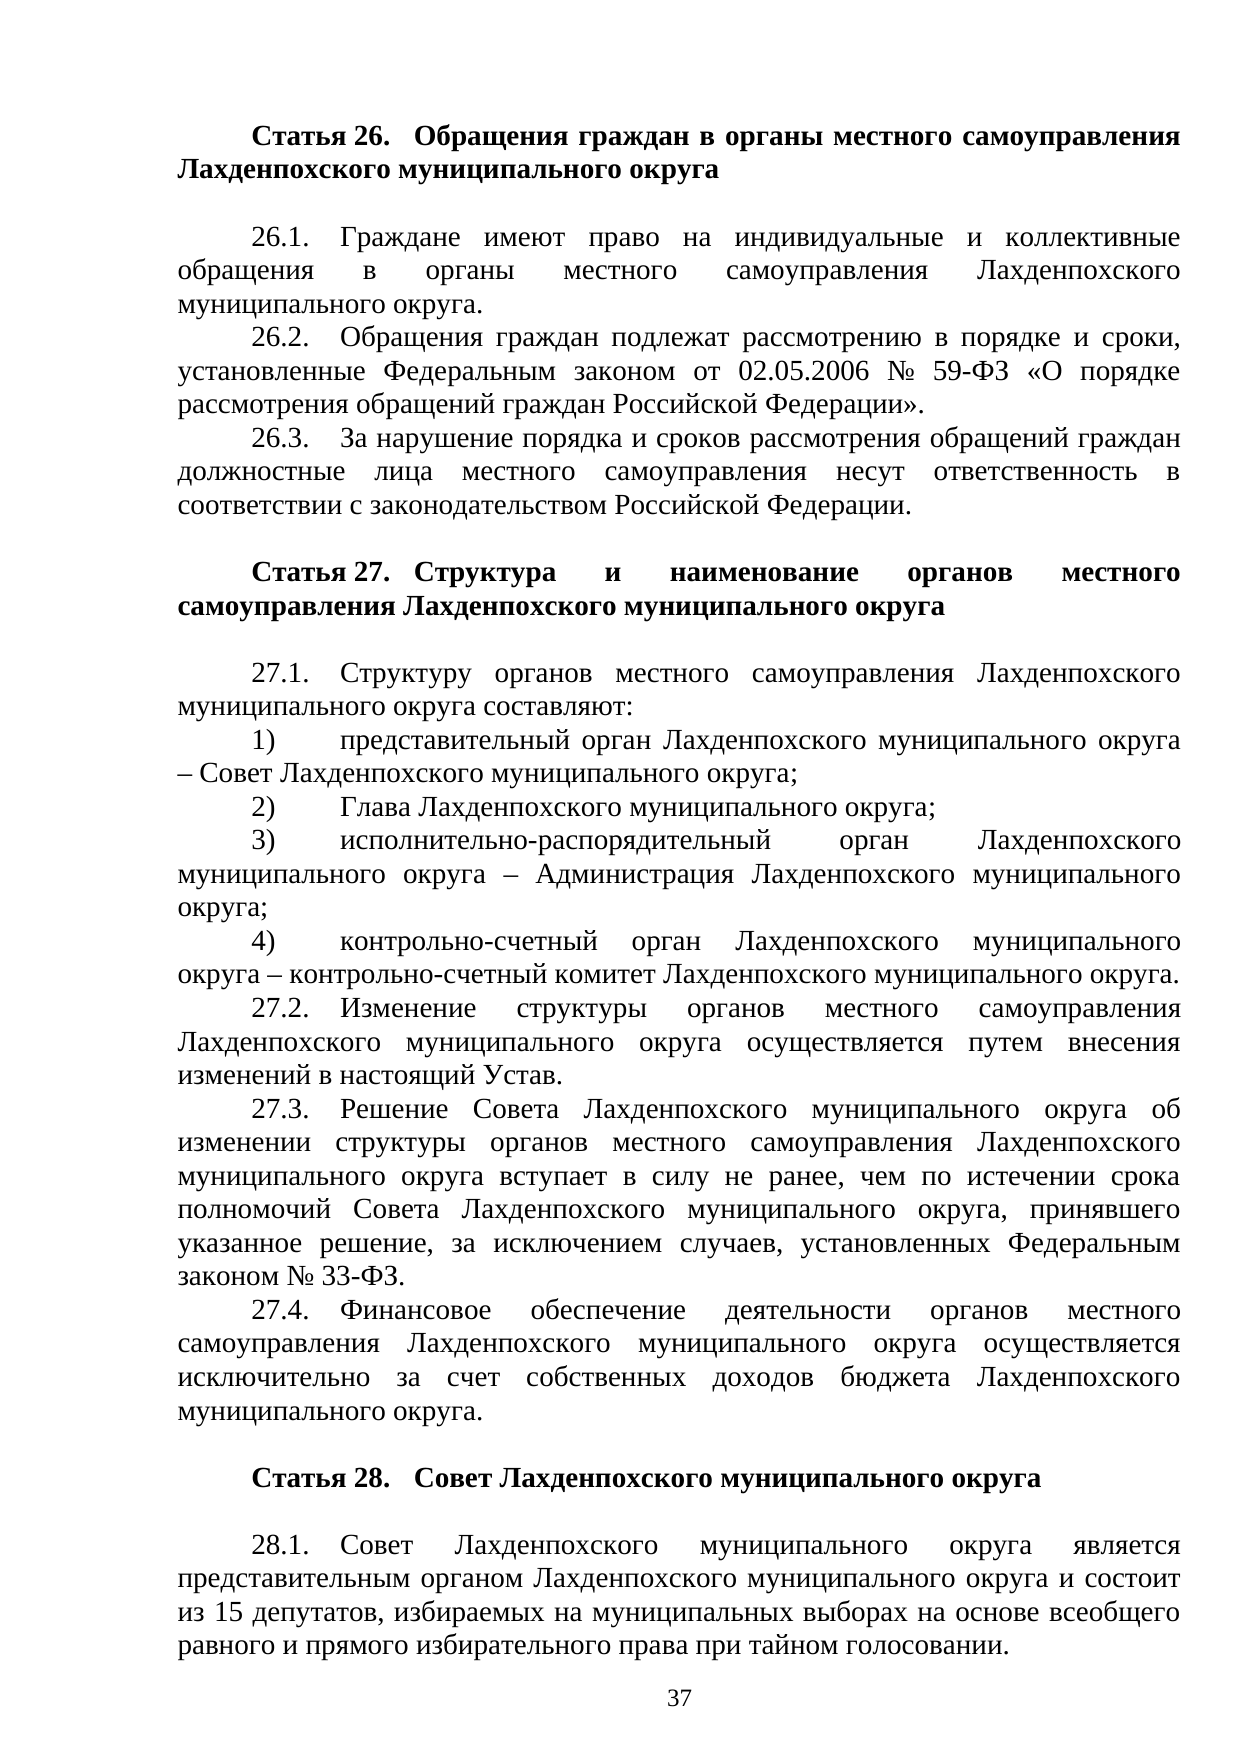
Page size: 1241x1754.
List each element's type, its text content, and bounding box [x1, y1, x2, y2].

list представительный орган Лахденпохского муниципального округа – Совет Лахденпохского муниципального округа; [177, 722, 1181, 789]
list Совет Лахденпохского муниципального округа [177, 1460, 1181, 1493]
list контрольно-счетный орган Лахденпохского муниципального округа – контрольно-счетный комитет Лахденпохского муниципального округа. [177, 923, 1181, 990]
list Решение Совета Лахденпохского муниципального округа об изменении структуры органов местного самоуправления Лахденпохского муниципального округа вступает в силу не ранее, чем по истечении срока полномочий Совета Лахденпохского муниципального округа, принявшего указанное решение, за исключением случаев, установленных Федеральным законом № 33-ФЗ. [177, 1091, 1181, 1292]
list Структуру органов местного самоуправления Лахденпохского муниципального округа составляют: [177, 655, 1181, 722]
list Граждане имеют право на индивидуальные и коллективные обращения в органы местного самоуправления Лахденпохского муниципального округа. [177, 219, 1181, 319]
list Финансовое обеспечение деятельности органов местного самоуправления Лахденпохского муниципального округа осуществляется исключительно за счет собственных доходов бюджета Лахденпохского муниципального округа. [177, 1292, 1181, 1426]
list За нарушение порядка и сроков рассмотрения обращений граждан должностные лица местного самоуправления несут ответственность в соответствии с законодательством Российской Федерации. [177, 420, 1181, 521]
list Обращения граждан подлежат рассмотрению в порядке и сроки, установленные Федеральным законом от 02.05.2006 № 59-ФЗ «О порядке рассмотрения обращений граждан Российской Федерации». [177, 319, 1181, 420]
list Структура и наименование органов местного самоуправления Лахденпохского муниципального округа [177, 554, 1181, 621]
list Обращения граждан в органы местного самоуправления Лахденпохского муниципального округа [177, 118, 1181, 185]
list исполнительно-распорядительный орган Лахденпохского муниципального округа – Администрация Лахденпохского муниципального округа; [177, 822, 1181, 923]
list Глава Лахденпохского муниципального округа; [177, 789, 1181, 822]
list Совет Лахденпохского муниципального округа является представительным органом Лахденпохского муниципального округа и состоит из 15 депутатов, избираемых на муниципальных выборах на основе всеобщего равного и прямого избирательного права при тайном голосовании. [177, 1527, 1181, 1661]
list Изменение структуры органов местного самоуправления Лахденпохского муниципального округа осуществляется путем внесения изменений в настоящий Устав. [177, 990, 1181, 1091]
